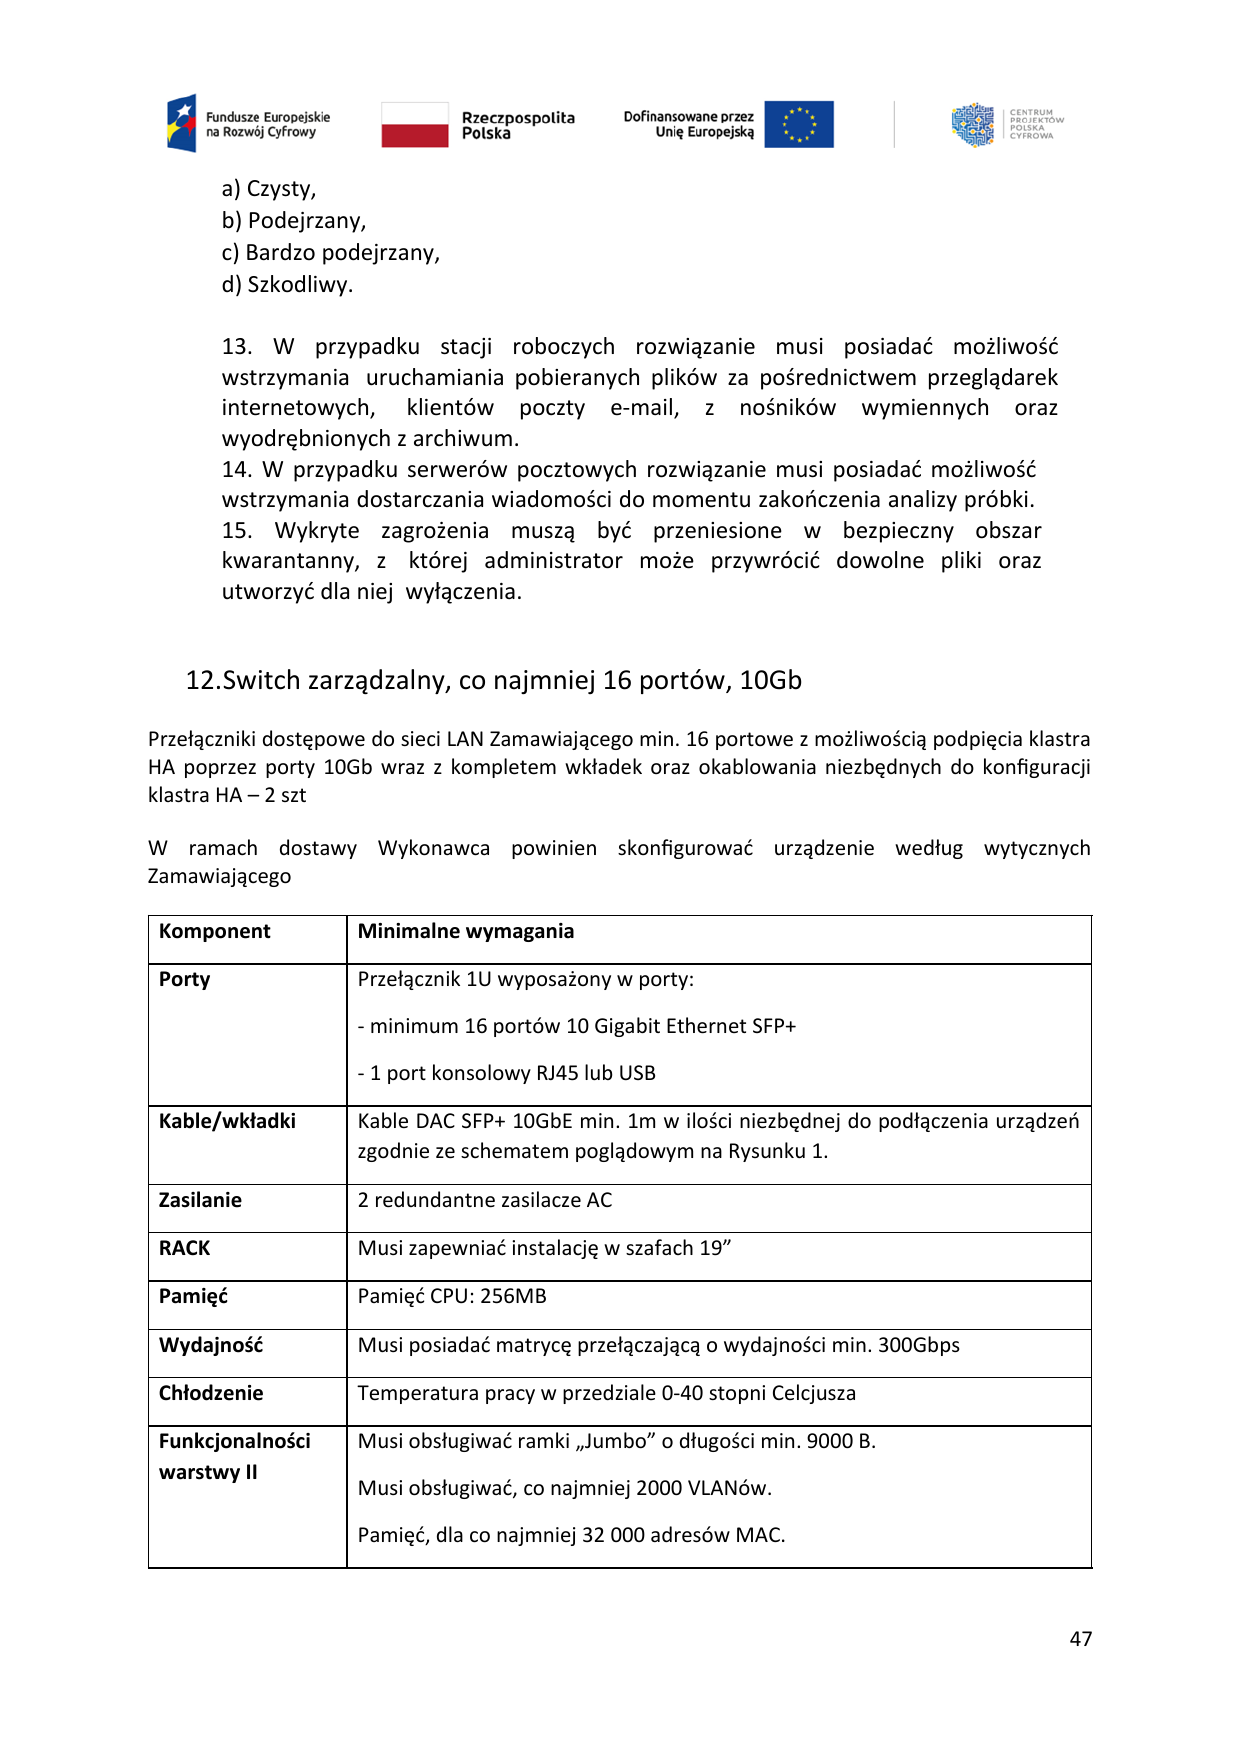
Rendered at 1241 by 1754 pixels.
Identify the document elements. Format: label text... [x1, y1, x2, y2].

text W ramach dostawy Wykonawca powinien skonfigurować urządzenie według wytycznych Zamawiającego [148, 833, 1093, 889]
text 14. W przypadku serwerów pocztowych rozwiązanie musi posiadać możliwość wstrzymania dostarczania wiadomości do momentu zakończenia analizy próbki. 15. Wykryte zagrożenia muszą być przeniesione w bezpieczny obszar kwarantanny, z której administrator może przywrócić dowolne pliki oraz utworzyć dla niej wyłączenia. [221, 453, 1043, 606]
table_cell Zasilanie [149, 1185, 346, 1232]
text c) Bardzo podejrzany, [221, 236, 1093, 266]
table_cell Wydajność [149, 1330, 346, 1377]
table_header Minimalne wymagania [348, 916, 1091, 963]
text 13. W przypadku stacji roboczych rozwiązanie musi posiadać możliwość wstrzymania uruchamiania pobieranych plików za pośrednictwem przeglądarek internetowych, klientów poczty e-mail, z nośników wymiennych oraz wyodrębnionych z archiwum. [221, 330, 1059, 452]
table_cell Porty [149, 965, 346, 1105]
table_cell 2 redundantne zasilacze AC [348, 1185, 1091, 1232]
text d) Szkodliwy. [221, 268, 1093, 298]
text Przełączniki dostępowe do sieci LAN Zamawiającego min. 16 portowe z możliwością podpięcia klastra HA poprzez porty 10Gb wraz z kompletem wkładek oraz okablowania niezbędnych do konfiguracji klastra HA – 2 szt [148, 724, 1093, 808]
picture [147, 73, 1093, 172]
table_cell Pamięć [149, 1282, 346, 1328]
text b) Podejrzany, [221, 204, 1093, 234]
table_cell Pamięć CPU: 256MB [348, 1282, 1091, 1328]
text a) Czysty, [221, 172, 1093, 203]
table_cell Funkcjonalności warstwy II [149, 1427, 346, 1567]
subtitle Switch zarządzalny, co najmniej 16 portów, 10Gb [185, 661, 1093, 697]
table_cell Chłodzenie [149, 1378, 346, 1425]
table_cell RACK [149, 1233, 346, 1280]
table_cell Musi posiadać matrycę przełączającą o wydajności min. 300Gbps [348, 1330, 1091, 1377]
table_cell Musi zapewniać instalację w szafach 19” [348, 1233, 1091, 1280]
table_cell Temperatura pracy w przedziale 0-40 stopni Celcjusza [348, 1378, 1091, 1425]
table_header Komponent [149, 916, 346, 963]
table_cell Przełącznik 1U wyposażony w porty: - minimum 16 portów 10 Gigabit Ethernet SFP+ - 1 port konsolowy RJ45 lub USB [348, 965, 1091, 1105]
table_cell Kable/wkładki [149, 1107, 346, 1183]
table_cell Kable DAC SFP+ 10GbE min. 1m w ilości niezbędnej do podłączenia urządzeń zgodnie ze schematem poglądowym na Rysunku 1. [348, 1107, 1091, 1183]
